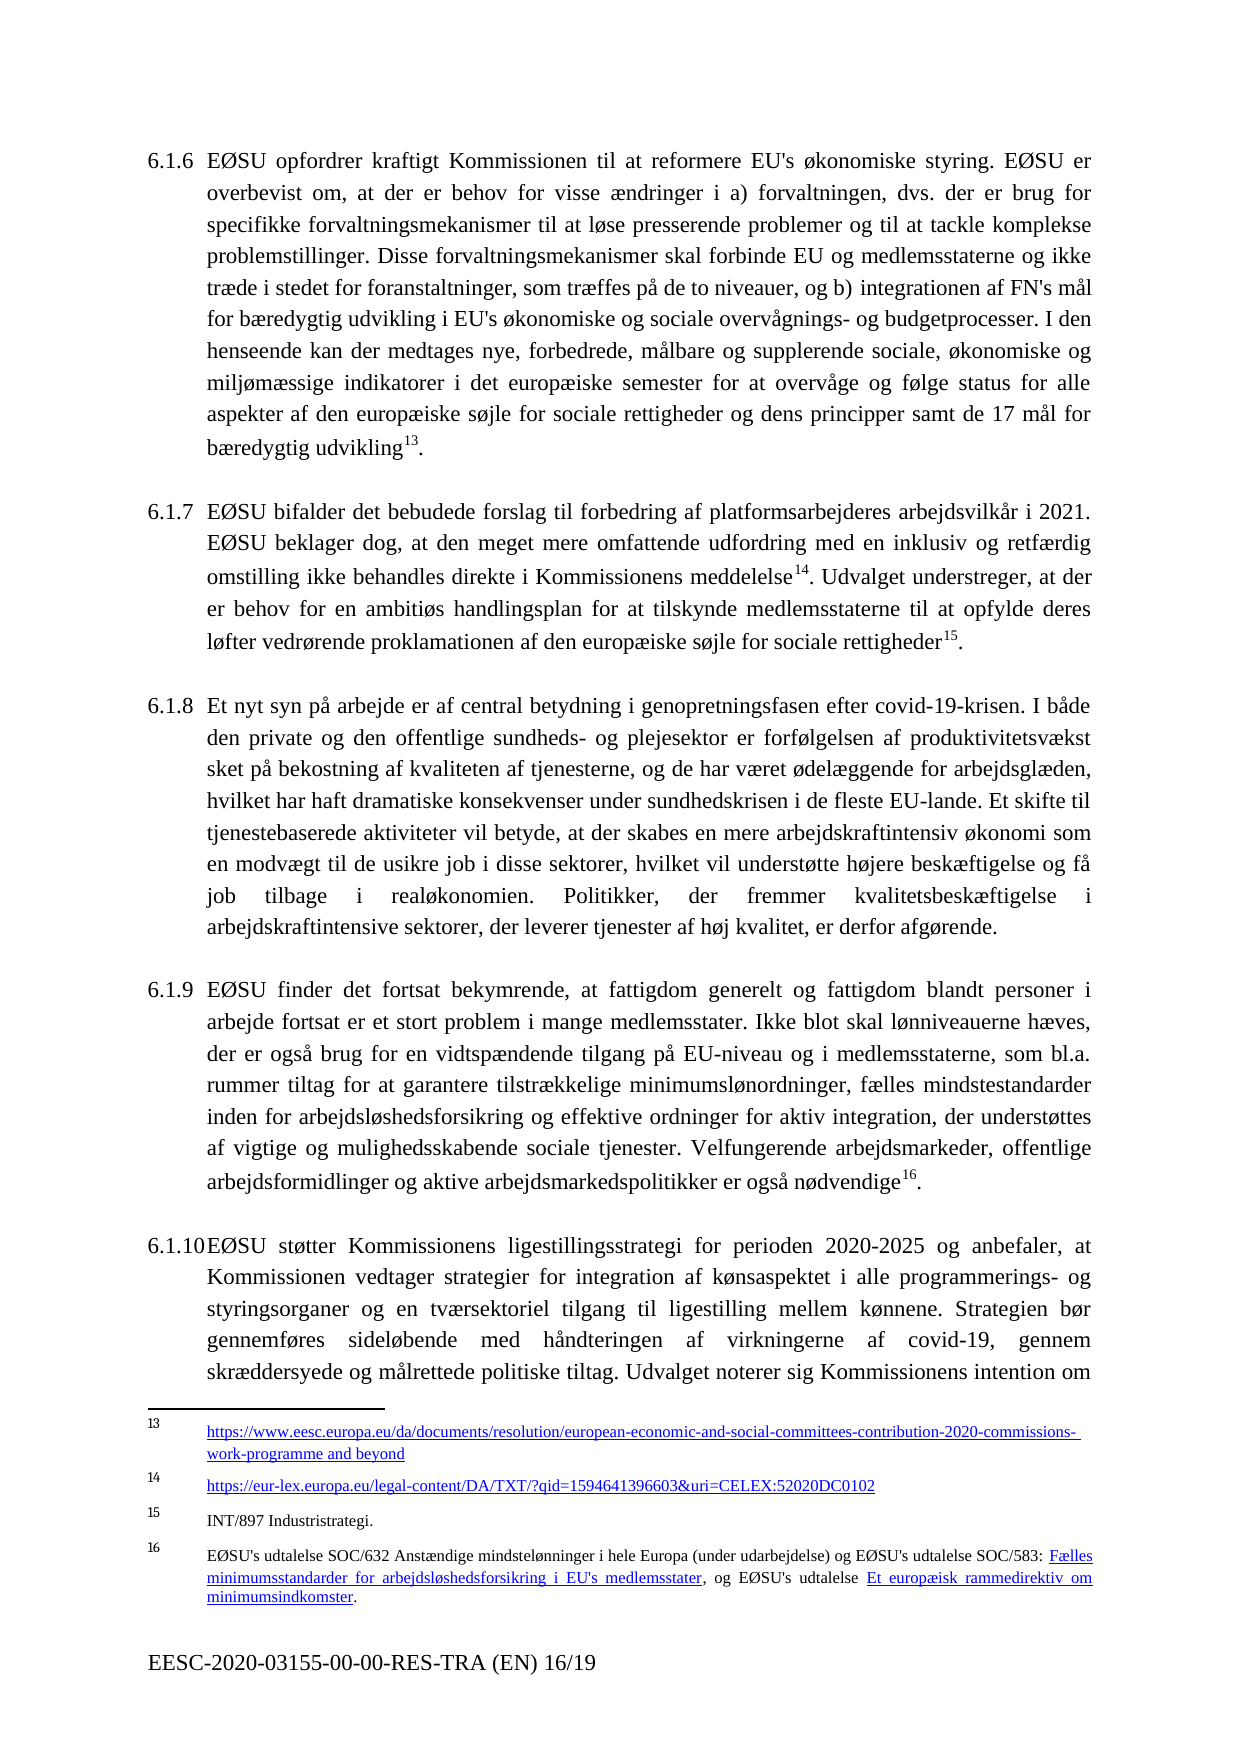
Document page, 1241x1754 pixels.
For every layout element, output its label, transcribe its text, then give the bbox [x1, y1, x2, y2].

subtitle EØSU opfordrer kraftigt Kommissionen til at reformere EU's økonomiske styring. EØSU er overbevist om, at der er behov for visse ændringer i a) forvaltningen, dvs. der er brug for specifikke forvaltningsmekanismer til at løse presserende problemer og til at tackle komplekse problemstillinger. Disse forvaltningsmekanismer skal forbinde EU og medlemsstaterne og ikke træde i stedet for foranstaltninger, som træffes på de to niveauer, og b) integrationen af FN's mål for bæredygtig udvikling i EU's økonomiske og sociale overvågnings- og budgetprocesser. I den henseende kan der medtages nye, forbedrede, målbare og supplerende sociale, økonomiske og miljømæssige indikatorer i det europæiske semester for at overvåge og følge status for alle aspekter af den europæiske søjle for sociale rettigheder og dens principper samt de 17 mål for bæredygtig udvikling. [147, 148, 1093, 460]
subtitle EØSU finder det fortsat bekymrende, at fattigdom generelt og fattigdom blandt personer i arbejde fortsat er et stort problem i mange medlemsstater. Ikke blot skal lønniveauerne hæves, der er også brug for en vidtspændende tilgang på EU-niveau og i medlemsstaterne, som bl.a. rummer tiltag for at garantere tilstrækkelige minimumslønordninger, fælles mindstestandarder inden for arbejdsløshedsforsikring og effektive ordninger for aktiv integration, der understøttes af vigtige og mulighedsskabende sociale tjenester. Velfungerende arbejdsmarkeder, offentlige arbejdsformidlinger og aktive arbejdsmarkedspolitikker er også nødvendige. [147, 976, 1093, 1194]
subtitle EØSU bifalder det bebudede forslag til forbedring af platformsarbejderes arbejdsvilkår i 2021. EØSU beklager dog, at den meget mere omfattende udfordring med en inklusiv og retfærdig omstilling ikke behandles direkte i Kommissionens meddelelse. Udvalget understreger, at der er behov for en ambitiøs handlingsplan for at tilskynde medlemsstaterne til at opfylde deres løfter vedrørende proklamationen af den europæiske søjle for sociale rettigheder. [147, 498, 1093, 655]
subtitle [147, 1232, 1093, 1384]
subtitle Et nyt syn på arbejde er af central betydning i genopretningsfasen efter covid-19-krisen. I både den private og den offentlige sundheds- og plejesektor er forfølgelsen af produktivitetsvækst sket på bekostning af kvaliteten af tjenesterne, og de har været ødelæggende for arbejdsglæden, hvilket har haft dramatiske konsekvenser under sundhedskrisen i de fleste EU-lande. Et skifte til tjenestebaserede aktiviteter vil betyde, at der skabes en mere arbejdskraftintensiv økonomi som en modvægt til de usikre job i disse sektorer, hvilket vil understøtte højere beskæftigelse og få job tilbage i realøkonomien. Politikker, der fremmer kvalitetsbeskæftigelse i arbejdskraftintensive sektorer, der leverer tjenester af høj kvalitet, er derfor afgørende. [147, 692, 1093, 940]
